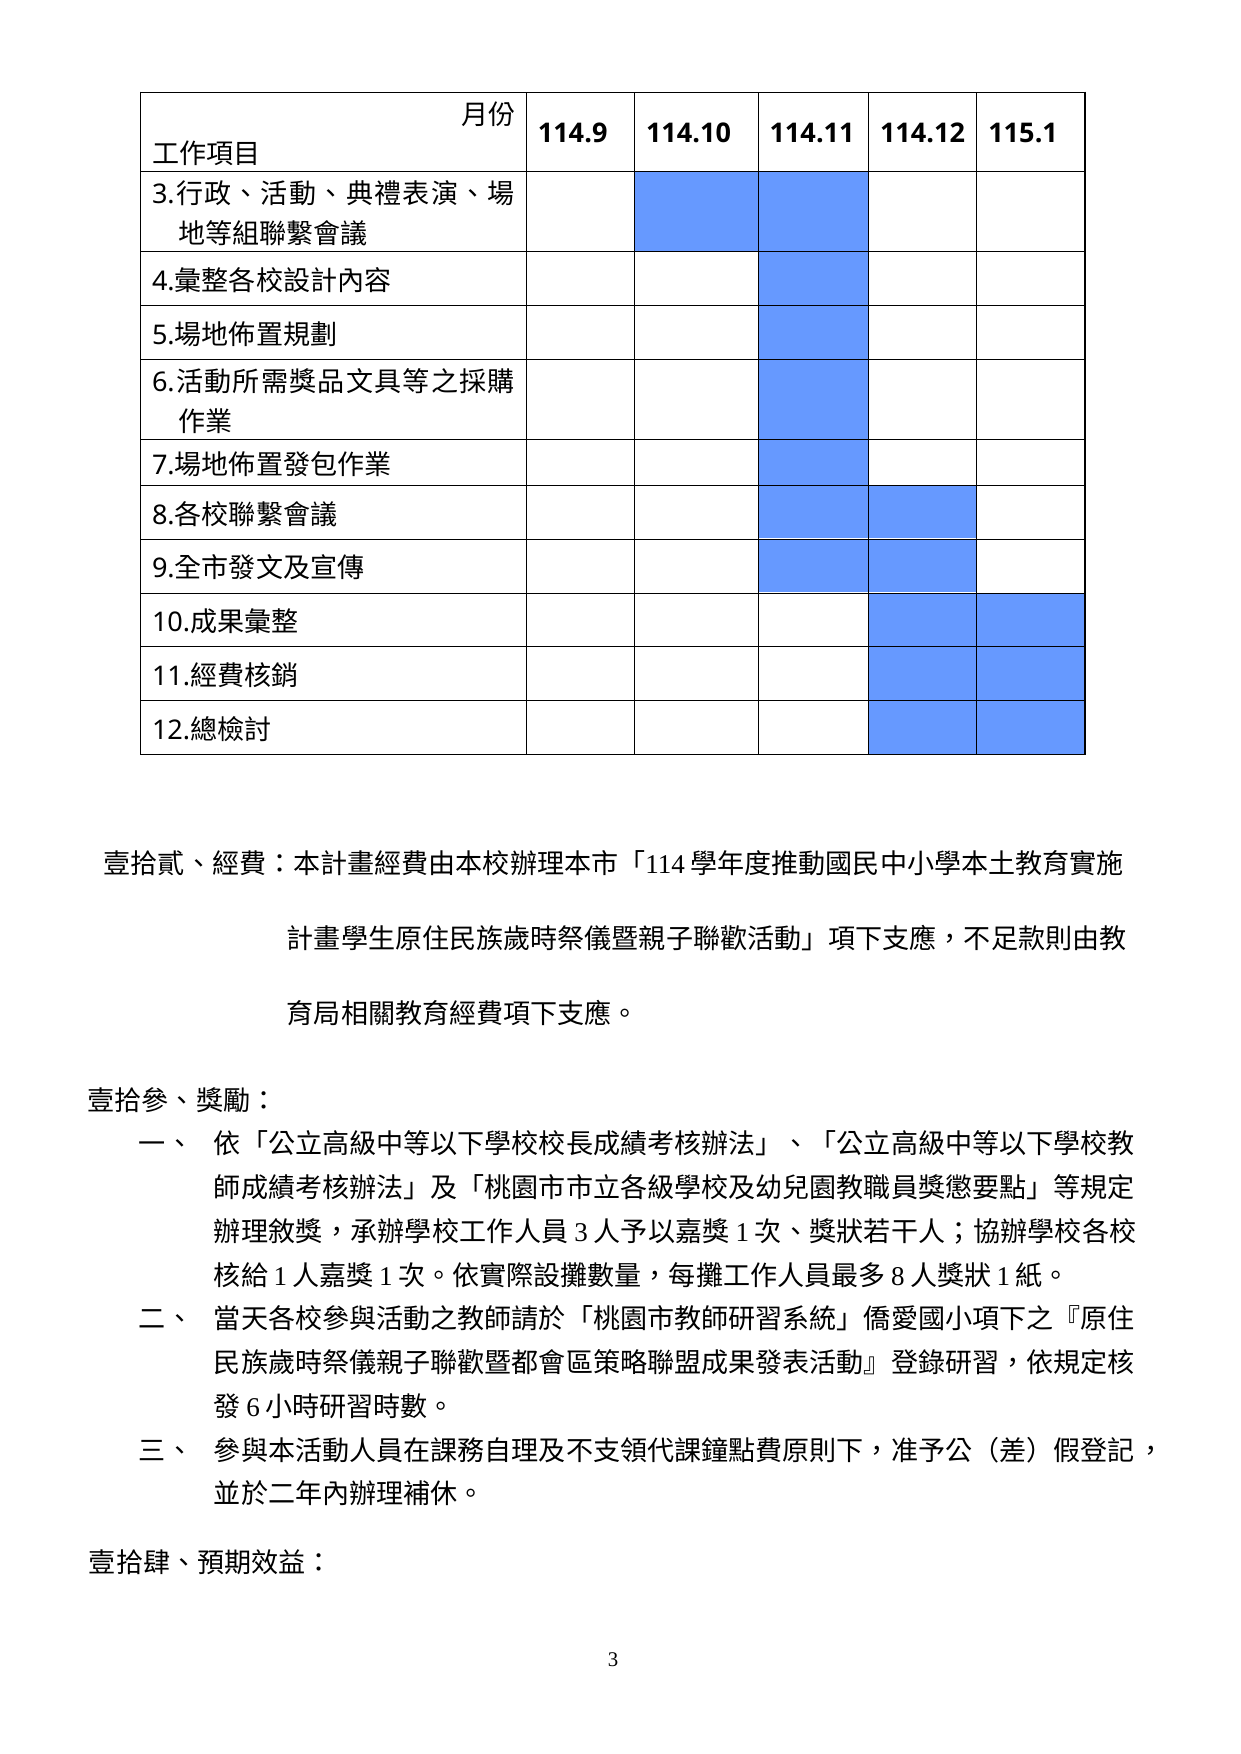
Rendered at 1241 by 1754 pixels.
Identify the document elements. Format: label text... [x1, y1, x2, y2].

table_header 114.10 [635, 93, 758, 171]
table_cell [527, 172, 634, 251]
table_cell [759, 486, 868, 538]
table_cell [759, 594, 868, 646]
table_cell 12.總檢討 [141, 701, 526, 754]
table_cell [759, 701, 868, 754]
table_cell 8.各校聯繫會議 [141, 486, 526, 538]
table_cell 10.成果彙整 [141, 594, 526, 646]
table_cell [527, 486, 634, 538]
table_cell [635, 594, 758, 646]
table_cell 6.活動所需獎品文具等之採購作業 [141, 360, 526, 439]
table_cell [977, 647, 1084, 700]
table_cell [635, 440, 758, 485]
table_cell [527, 594, 634, 646]
table_cell 7.場地佈置發包作業 [141, 440, 526, 485]
table_cell 3.行政、活動、典禮表演、場地等組聯繫會議 [141, 172, 526, 251]
table_cell [977, 701, 1084, 754]
table_header 115.1 [977, 93, 1084, 171]
table_cell [527, 647, 634, 700]
table_cell [869, 252, 976, 305]
table_cell [759, 440, 868, 485]
table_header 114.12 [869, 93, 976, 171]
text 壹拾貳、經費：本計畫經費由本校辦理本市「114學年度推動國民中小學本土教育實施計畫學生原住民族歲時祭儀暨親子聯歡活動」項下支應，不足款則由教育局相關教育經費項下支應。 [103, 824, 1137, 1049]
table_cell [527, 701, 634, 754]
table_cell [527, 306, 634, 359]
table_cell [759, 540, 868, 592]
table_cell [977, 360, 1084, 439]
table_cell [977, 252, 1084, 305]
table_cell 11.經費核銷 [141, 647, 526, 700]
table_cell [527, 360, 634, 439]
table_cell [759, 172, 868, 251]
table_cell [869, 172, 976, 251]
table_cell [869, 540, 976, 592]
table_cell [977, 440, 1084, 485]
table_cell [869, 440, 976, 485]
table_cell [635, 360, 758, 439]
table_cell [869, 701, 976, 754]
table_cell [759, 252, 868, 305]
table_cell 5.場地佈置規劃 [141, 306, 526, 359]
table_cell [635, 540, 758, 592]
table_cell [869, 594, 976, 646]
table_header 114.11 [759, 93, 868, 171]
table_cell 4.彙整各校設計內容 [141, 252, 526, 305]
table_cell [759, 306, 868, 359]
table_cell [977, 306, 1084, 359]
table_cell [759, 647, 868, 700]
table_cell [977, 594, 1084, 646]
table_cell [977, 540, 1084, 592]
list 依「公立高級中等以下學校校長成績考核辦法」、「公立高級中等以下學校教師成績考核辦法」及「桃園市市立各級學校及幼兒園教職員獎懲要點」等規定辦理敘獎，承辦學校工作人員3人予以嘉獎1次、獎狀若干人；協辦學校各校核給1人嘉獎1次。依實際設攤數量，每攤工作人員最多8人獎狀1紙。 [139, 1118, 1137, 1293]
table_cell [527, 440, 634, 485]
table_cell [869, 306, 976, 359]
table_cell [977, 172, 1084, 251]
list 壹拾肆、預期效益： [89, 1536, 1137, 1580]
list 當天各校參與活動之教師請於「桃園市教師研習系統」僑愛國小項下之『原住民族歲時祭儀親子聯歡暨都會區策略聯盟成果發表活動』登錄研習，依規定核發6小時研習時數。 [139, 1293, 1137, 1424]
list 壹拾參、獎勵： [87, 1074, 1137, 1118]
table_cell [527, 540, 634, 592]
table_cell [977, 486, 1084, 538]
table_cell [869, 486, 976, 538]
table_cell [635, 647, 758, 700]
table_cell [759, 360, 868, 439]
table_cell [635, 252, 758, 305]
table_cell [635, 486, 758, 538]
table_cell [635, 701, 758, 754]
table_header 月份 工作項目 [141, 93, 526, 171]
table_cell [869, 360, 976, 439]
table_cell [869, 647, 976, 700]
table_cell [527, 252, 634, 305]
table_cell 9.全市發文及宣傳 [141, 540, 526, 592]
table_cell [635, 306, 758, 359]
list 參與本活動人員在課務自理及不支領代課鐘點費原則下，准予公（差）假登記，並於二年內辦理補休。 [139, 1424, 1137, 1511]
table_cell [635, 172, 758, 251]
table_header 114.9 [527, 93, 634, 171]
